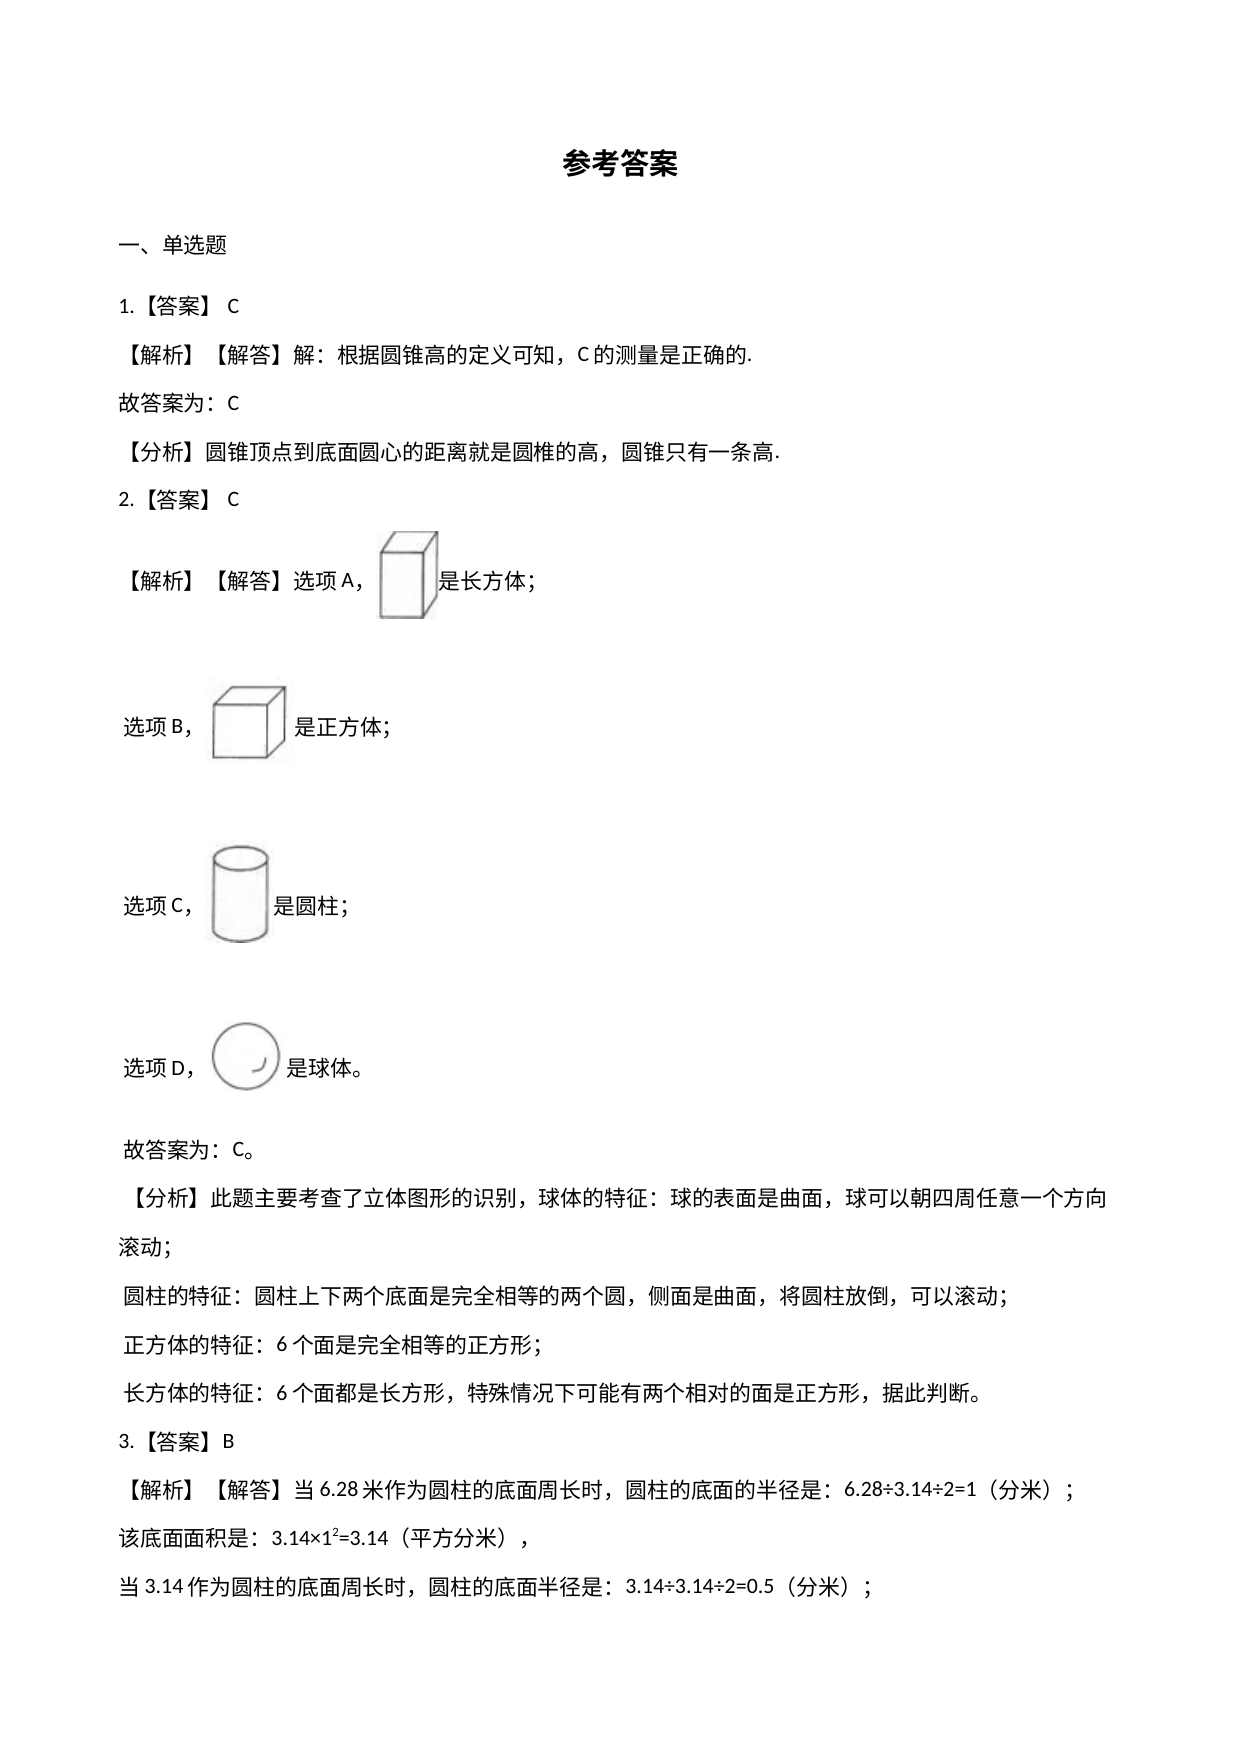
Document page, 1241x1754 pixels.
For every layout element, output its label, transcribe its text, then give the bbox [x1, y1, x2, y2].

text 当3.14作为圆柱的底面周长时，圆柱的底面半径是：3.14÷3.14÷2=0.5（分米）； [118, 1569, 1122, 1602]
text 2.【答案】 C [118, 483, 1122, 515]
picture [205, 677, 294, 765]
text 参考答案 [118, 129, 1122, 194]
picture [204, 839, 274, 943]
text 3.【答案】B [118, 1424, 1122, 1457]
text 【分析】圆锥顶点到底面圆心的距离就是圆椎的高，圆锥只有一条高. [118, 434, 1122, 467]
text 【解析】【解答】当6.28米作为圆柱的底面周长时，圆柱的底面的半径是：6.28÷3.14÷2=1（分米）； [118, 1473, 1122, 1505]
picture [206, 1018, 287, 1097]
text 该底面面积是：3.14×12=3.14（平方分米）， [118, 1521, 1122, 1553]
text 一、单选题 [118, 228, 1122, 261]
text 1.【答案】 C [118, 289, 1122, 321]
text 【解析】【解答】选项A，是长方体； 选项B，是正方体； 选项C，是圆柱； 选项D，是球体。 故答案为：C。 【分析】此题主要考查了立体图形的识别，球体的特征：球的表面是曲面，球可以朝四周任意一个方向滚动； 圆柱的特征：圆柱上下两个底面是完全相等的两个圆，侧面是曲面，将圆柱放倒，可以滚动； 正方体的特征：6个面是完全相等的正方形； 长方体的特征：6个面都是长方形，特殊情况下可能有两个相对的面是正方形，据此判断。 [118, 531, 1122, 1408]
picture [375, 531, 439, 619]
text 【解析】【解答】解：根据圆锥高的定义可知，C的测量是正确的. 故答案为：C [118, 337, 1122, 418]
